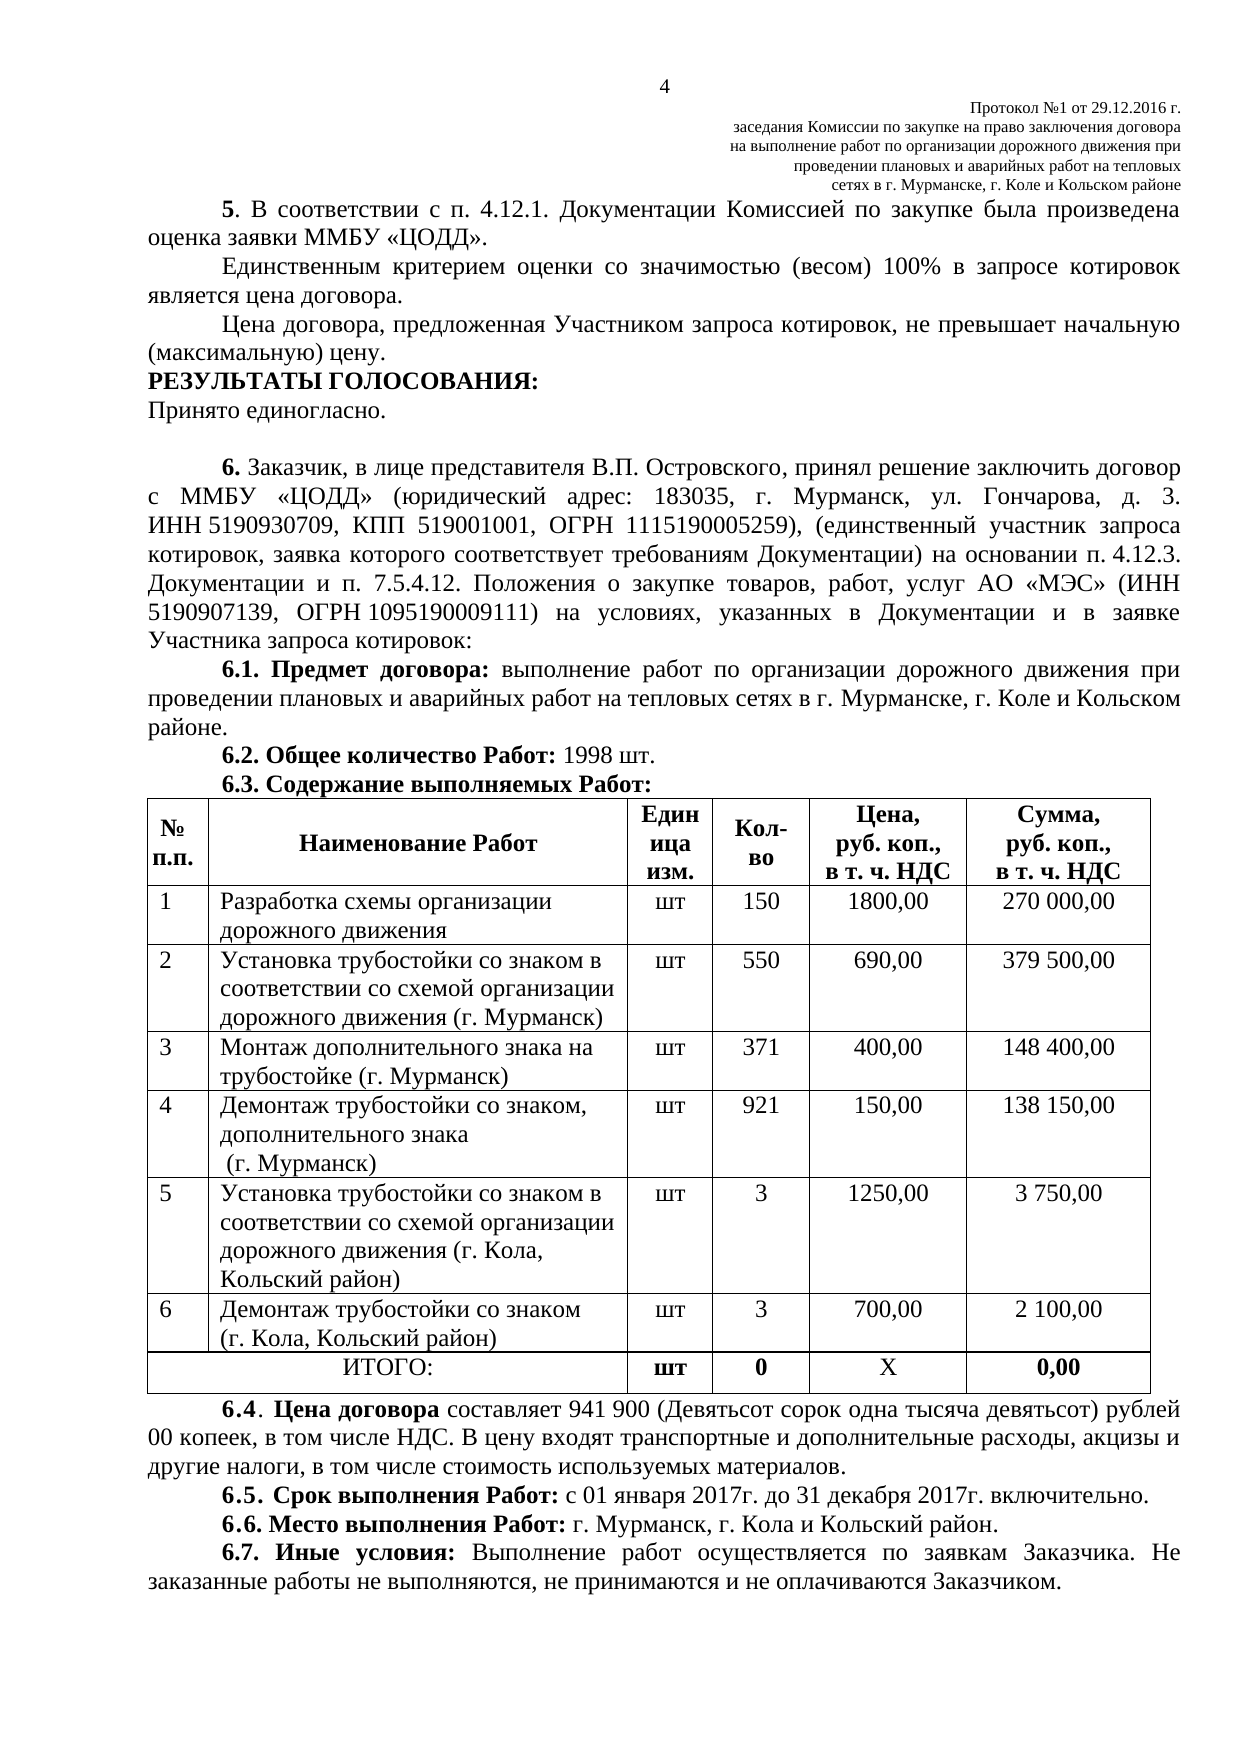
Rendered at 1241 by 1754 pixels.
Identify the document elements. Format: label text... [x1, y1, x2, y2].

table_cell 2 [148, 945, 208, 1031]
table_cell 6 [148, 1294, 208, 1351]
table_cell 150,00 [810, 1091, 966, 1177]
table_cell 400,00 [810, 1032, 966, 1089]
table_cell шт [628, 945, 712, 1031]
text Единственным критерием оценки со значимостью (весом) 100% в запросе котировок является цена договора. [148, 251, 1181, 309]
text РЕЗУЛЬТАТЫ ГОЛОСОВАНИЯ: [148, 366, 1181, 395]
table_cell шт [628, 1178, 712, 1293]
table_cell Демонтаж трубостойки со знаком, дополнительного знака (г. Мурманск) [209, 1091, 627, 1177]
table_cell шт [628, 886, 712, 944]
table_cell 941 900,00 [967, 1353, 1150, 1393]
table_cell 5 [148, 1178, 208, 1293]
table_cell шт [628, 1091, 712, 1177]
table_cell Разработка схемы организации дорожного движения [209, 886, 627, 944]
text 6.1. Предмет договора: выполнение работ по организации дорожного движения при проведении плановых и аварийных работ на тепловых сетях в г. Мурманске, г. Коле и Кольском районе. [148, 654, 1181, 740]
table_cell шт [628, 1032, 712, 1089]
text 6.6. Место выполнения Работ: г. Мурманск, г. Кола и Кольский район. [148, 1509, 1181, 1537]
table_cell 550 [713, 945, 809, 1031]
text 6. Заказчик, в лице представителя В.П. Островского, принял решение заключить договор с ММБУ «ЦОДД» (юридический адрес: 183035, г. Мурманск, ул. Гончарова, д. 3. ИНН 5190930709, КПП 519001001, ОГРН 1115190005259), (единственный участник запроса котировок, заявка которого соответствует требованиям Документации) на основании п. 4.12.3. Документации и п. 7.5.4.12. Положения о закупке товаров, работ, услуг АО «МЭС» (ИНН 5190907139, ОГРН 1095190009111) на условиях, указанных в Документации и в заявке Участника запроса котировок: [148, 452, 1181, 654]
table_header Кол-во [713, 799, 809, 885]
text 6.2. Общее количество Работ: 1998 шт. [148, 740, 1181, 769]
table_cell 700,00 [810, 1294, 966, 1351]
table_cell Демонтаж трубостойки со знаком (г. Кола, Кольский район) [209, 1294, 627, 1351]
table_cell 690,00 [810, 945, 966, 1031]
table_cell 150 [713, 886, 809, 944]
table_cell шт [628, 1294, 712, 1351]
table_cell 3 750,00 [967, 1178, 1150, 1293]
table_cell 2 100,00 [967, 1294, 1150, 1351]
table_cell 148 400,00 [967, 1032, 1150, 1089]
table_cell Монтаж дополнительного знака на трубостойке (г. Мурманск) [209, 1032, 627, 1089]
text Принято единогласно. [148, 395, 1181, 424]
table_cell 1800,00 [810, 886, 966, 944]
table_cell 3 [148, 1032, 208, 1089]
table_cell Х [810, 1353, 966, 1393]
table_cell 138 150,00 [967, 1091, 1150, 1177]
table_cell шт [628, 1353, 712, 1393]
table_header Наименование Работ [209, 799, 627, 885]
text Цена договора, предложенная Участником запроса котировок, не превышает начальную (максимальную) цену. [148, 309, 1181, 366]
table_cell 4 [148, 1091, 208, 1177]
table_cell 3 [713, 1294, 809, 1351]
text 5. В соответствии с п. 4.12.1. Документации Комиссией по закупке была произведена оценка заявки ММБУ «ЦОДД». [148, 194, 1181, 251]
table_header Цена, руб. коп., в т. ч. НДС [810, 799, 966, 885]
table_cell Установка трубостойки со знаком в соответствии со схемой организации дорожного движения (г. Мурманск) [209, 945, 627, 1031]
table_header Единица изм. [628, 799, 712, 885]
table_cell ИТОГО: [148, 1353, 627, 1393]
table_cell 1250,00 [810, 1178, 966, 1293]
text 6.7. Иные условия: Выполнение работ осуществляется по заявкам Заказчика. Не заказанные работы не выполняются, не принимаются и не оплачиваются Заказчиком. [148, 1537, 1181, 1595]
text 6.5. Срок выполнения Работ: с 01 января 2017г. до 31 декабря 2017г. включительно. [148, 1480, 1181, 1509]
table_cell 1998 [713, 1353, 809, 1393]
table_cell 270 000,00 [967, 886, 1150, 944]
table_cell 3 [713, 1178, 809, 1293]
table_cell 371 [713, 1032, 809, 1089]
table_cell 1 [148, 886, 208, 944]
text 6.4. Цена договора составляет 941 900 (Девятьсот сорок одна тысяча девятьсот) рублей 00 копеек, в том числе НДС. В цену входят транспортные и дополнительные расходы, акцизы и другие налоги, в том числе стоимость используемых материалов. [148, 1394, 1181, 1480]
table_header № п.п. [148, 799, 208, 885]
text 6.3. Содержание выполняемых Работ: [148, 769, 1181, 798]
table_cell 921 [713, 1091, 809, 1177]
table_header Сумма, руб. коп., в т. ч. НДС [967, 799, 1150, 885]
table_cell 379 500,00 [967, 945, 1150, 1031]
table_cell Установка трубостойки со знаком в соответствии со схемой организации дорожного движения (г. Кола, Кольский район) [209, 1178, 627, 1293]
